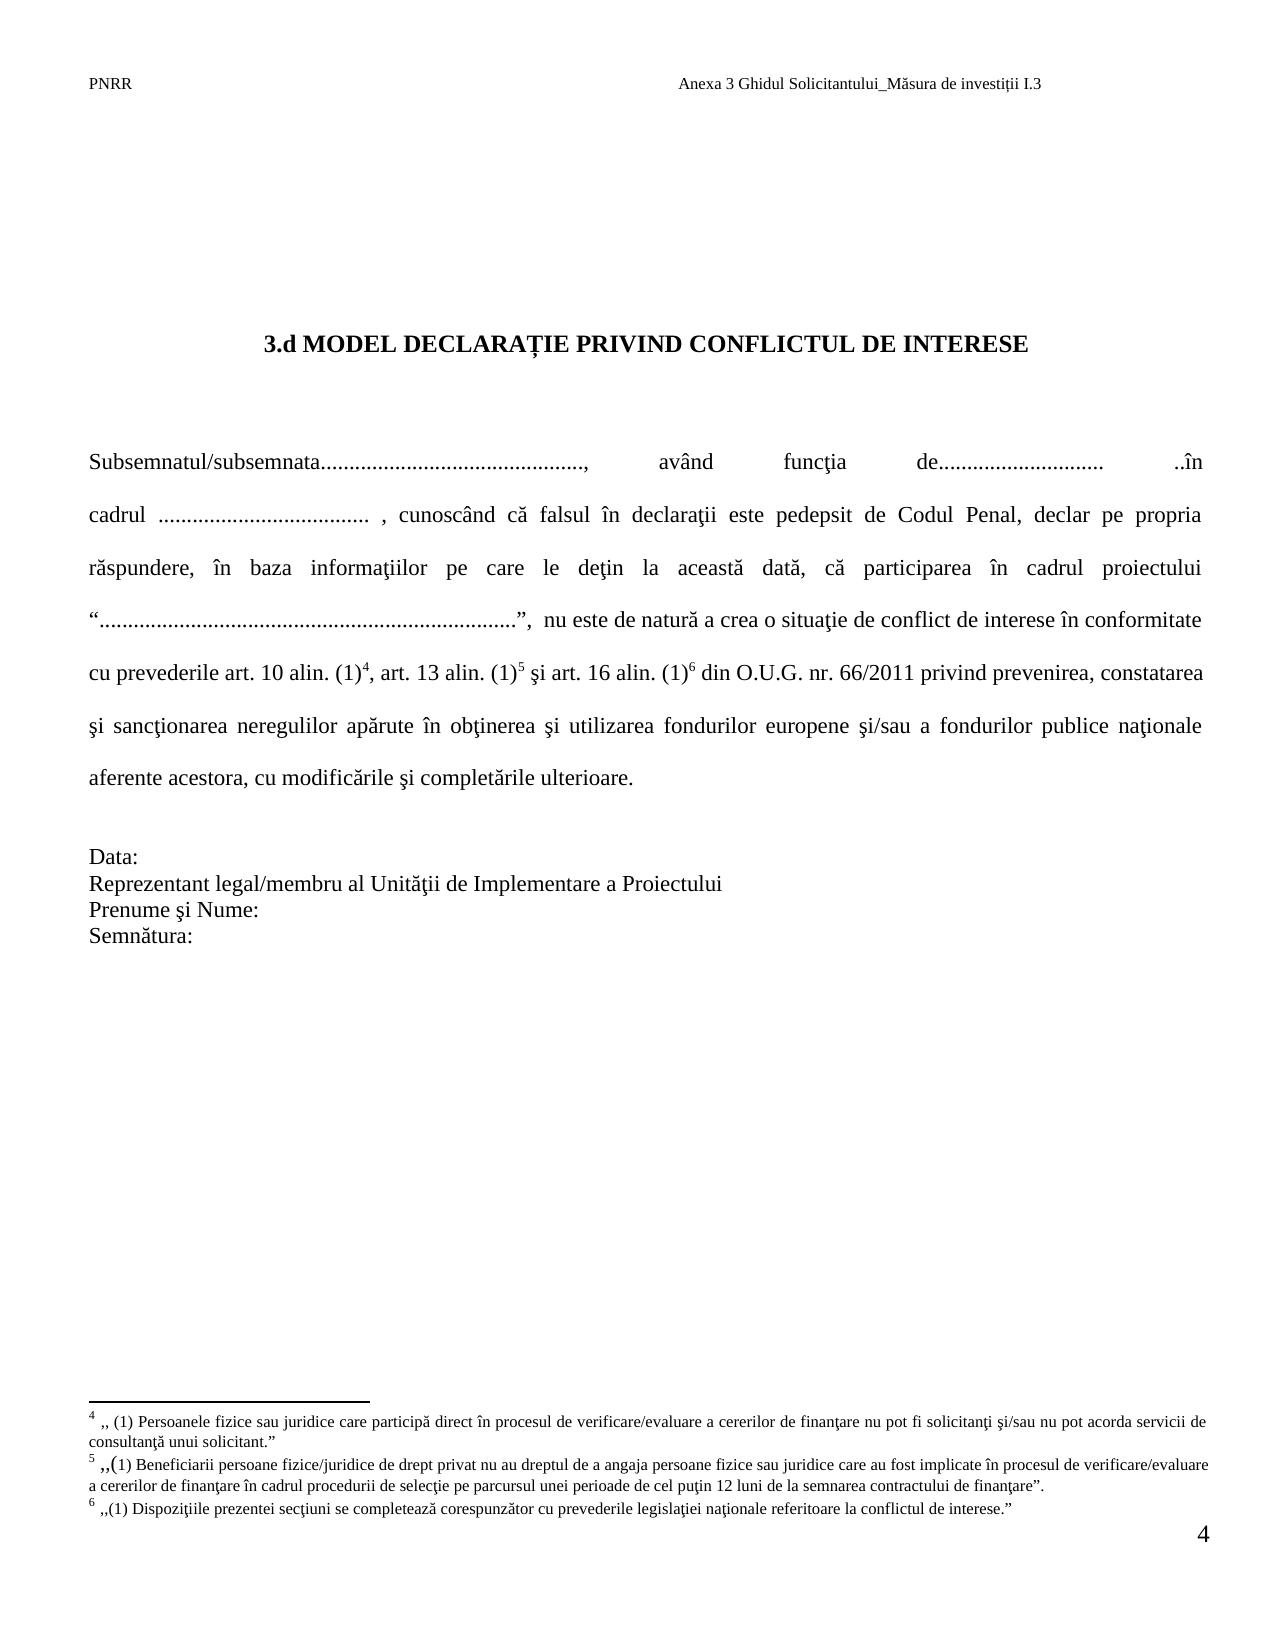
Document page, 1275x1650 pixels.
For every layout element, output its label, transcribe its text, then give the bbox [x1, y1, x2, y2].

text Prenume şi Nume: [89, 896, 1204, 922]
text Reprezentant legal/membru al Unităţii de Implementare a Proiectului [89, 870, 1204, 896]
text Semnătura: [89, 922, 1204, 949]
text Subsemnatul/subsemnata.............................................., având funcţia de............................. ..în cadrul ..................................... , cunoscând că falsul în declaraţii este pedepsit de Codul Penal, declar pe propria răspundere, în baza informaţiilor pe care le deţin la această dată, că participarea în cadrul proiectului “.........................................................................”, nu este de natură a crea o situaţie de conflict de interese în conformitate cu prevederile art. 10 alin. (1), art. 13 alin. (1) şi art. 16 alin. (1) din O.U.G. nr. 66/2011 privind prevenirea, constatarea şi sancţionarea neregulilor apărute în obţinerea şi utilizarea fondurilor europene şi/sau a fondurilor publice naţionale aferente acestora, cu modificările şi completările ulterioare. [89, 448, 1204, 791]
text 3.d MODEL DECLARAȚIE PRIVIND CONFLICTUL DE INTERESE [89, 329, 1204, 358]
text Data: [89, 843, 1204, 870]
